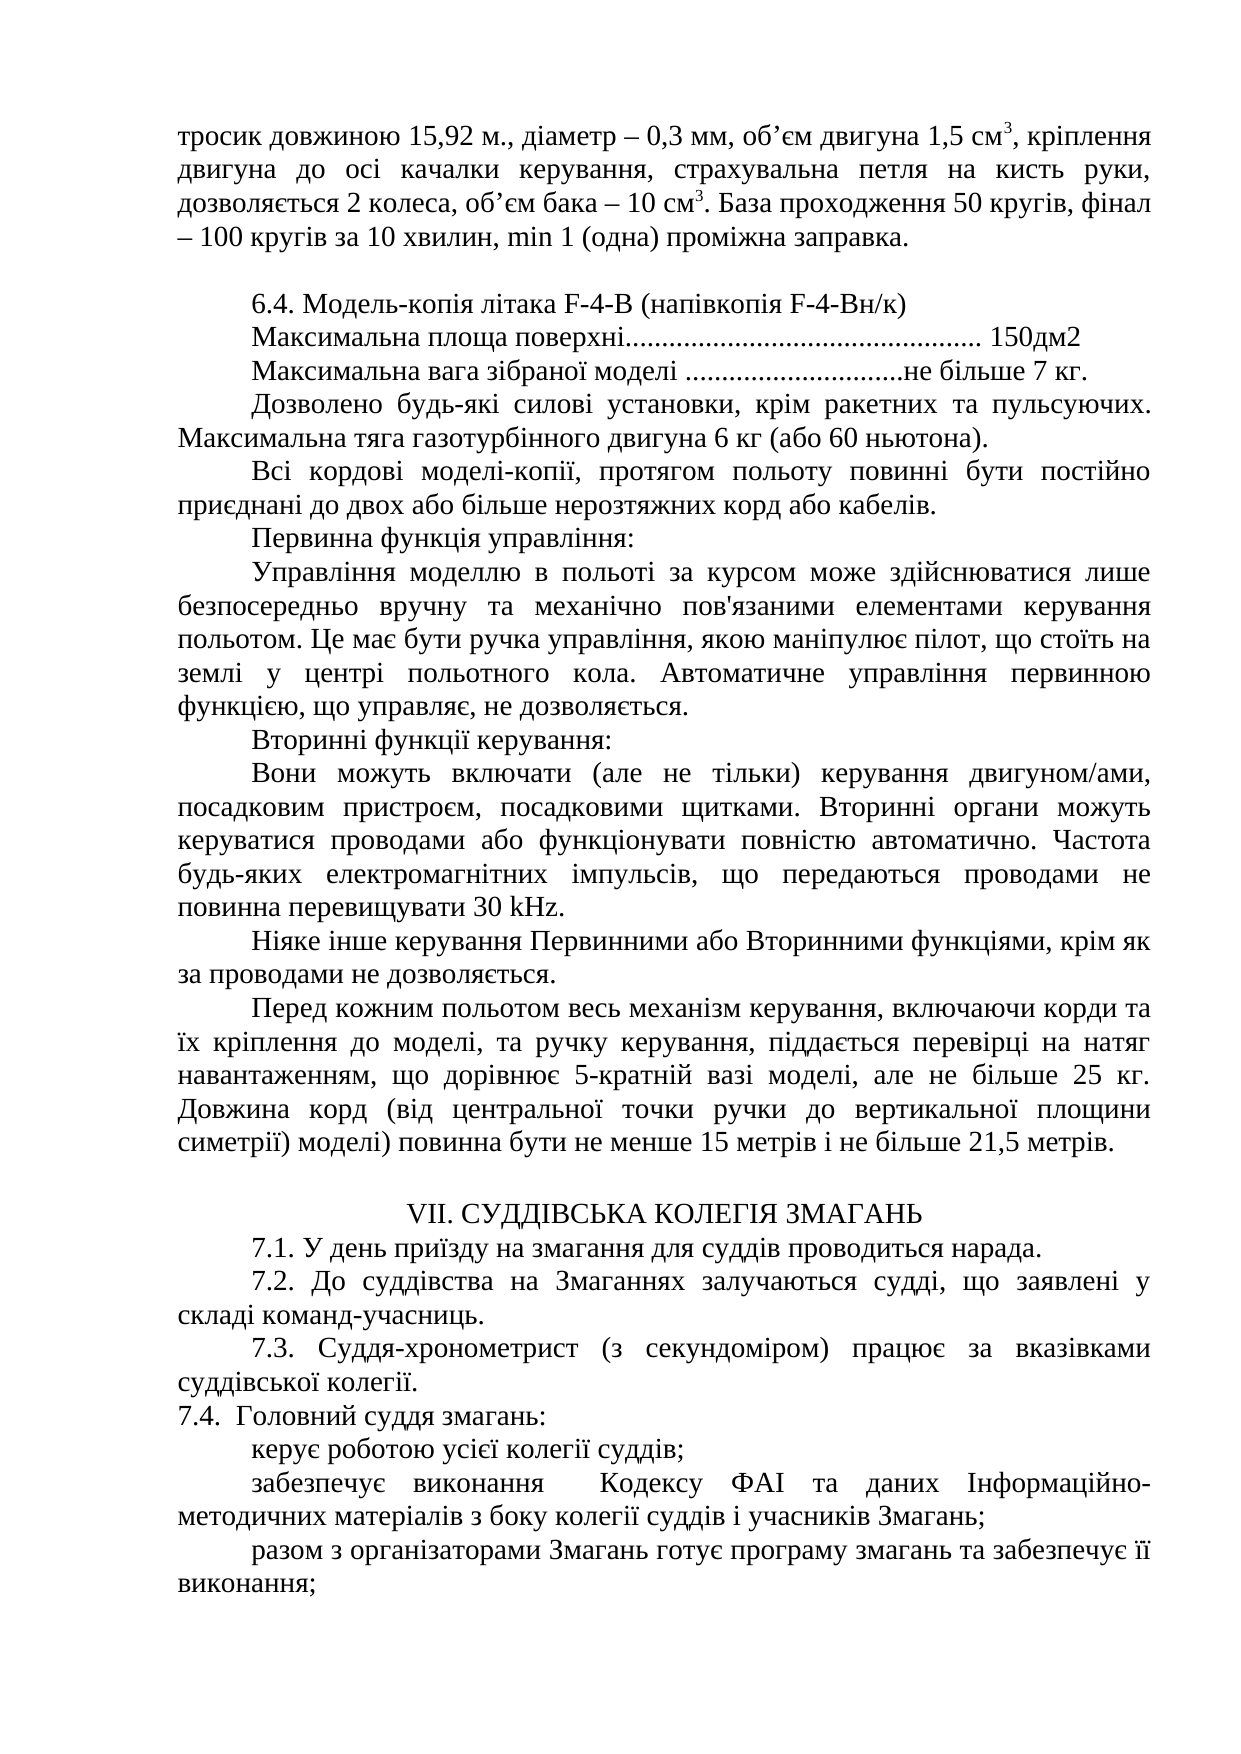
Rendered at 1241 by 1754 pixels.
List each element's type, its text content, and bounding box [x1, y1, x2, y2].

text Первинна функція управління: [177, 521, 1152, 554]
text Ніяке інше керування Первинними або Вторинними функціями, крім як за проводами не дозволяється. [177, 923, 1152, 990]
text 7.2. До суддівства на Змаганнях залучаються судді, що заявлені у складі команд-учасниць. [177, 1263, 1152, 1331]
text Вторинні функції керування: [177, 722, 1152, 755]
text 7.1. У день приїзду на змагання для суддів проводиться нарада. [177, 1230, 1152, 1263]
text Максимальна вага зібраної моделі ..............................не більше 7 кг. [177, 353, 1152, 386]
text VІІ. СУДДІВСЬКА КОЛЕГІЯ ЗМАГАНЬ [177, 1196, 1152, 1230]
text 7.3. Суддя-хронометрист (з секундоміром) працює за вказівками суддівської колегії. [177, 1331, 1152, 1398]
text Перед кожним польотом весь механізм керування, включаючи корди та їх кріплення до моделі, та ручку керування, піддається перевірці на натяг навантаженням, що дорівнює 5-кратній вазі моделі, але не більше 25 кг. Довжина корд (від центральної точки ручки до вертикальної площини симетрії) моделі) повинна бути не менше 15 метрів і не більше 21,5 метрів. [177, 990, 1152, 1158]
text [177, 118, 1152, 252]
text 7.4. Головний суддя змагань: [177, 1398, 1152, 1431]
text Вони можуть включати (але не тільки) керування двигуном/ами, посадковим пристроєм, посадковими щитками. Вторинні органи можуть керуватися проводами або функціонувати повністю автоматично. Частота будь-яких електромагнітних імпульсів, що передаються проводами не повинна перевищувати 30 kHz. [177, 755, 1152, 923]
text Всі кордові моделі-копії, протягом польоту повинні бути постійно приєднані до двох або більше нерозтяжних корд або кабелів. [177, 453, 1152, 521]
text Дозволено будь-які силові установки, крім ракетних та пульсуючих. Максимальна тяга газотурбінного двигуна 6 кг (або 60 ньютона). [177, 386, 1152, 453]
text забезпечує виконання Кодексу ФАІ та даних Інформаційно-методичних матеріалів з боку колегії суддів і учасників Змагань; [177, 1465, 1152, 1532]
text керує роботою усієї колегії суддів; [177, 1431, 1152, 1465]
text Максимальна площа поверхні................................................. 150дм2 [177, 319, 1152, 353]
text Управління моделлю в польоті за курсом може здійснюватися лише безпосередньо вручну та механічно пов'язаними елементами керування польотом. Це має бути ручка управління, якою маніпулює пілот, що стоїть на землі у центрі польотного кола. Автоматичне управління первинною функцією, що управляє, не дозволяється. [177, 554, 1152, 722]
text 6.4. Модель-копія літака F-4-В (напівкопія F-4-Вн/к) [177, 286, 1152, 319]
text разом з організаторами Змагань готує програму змагань та забезпечує її виконання; [177, 1532, 1152, 1599]
